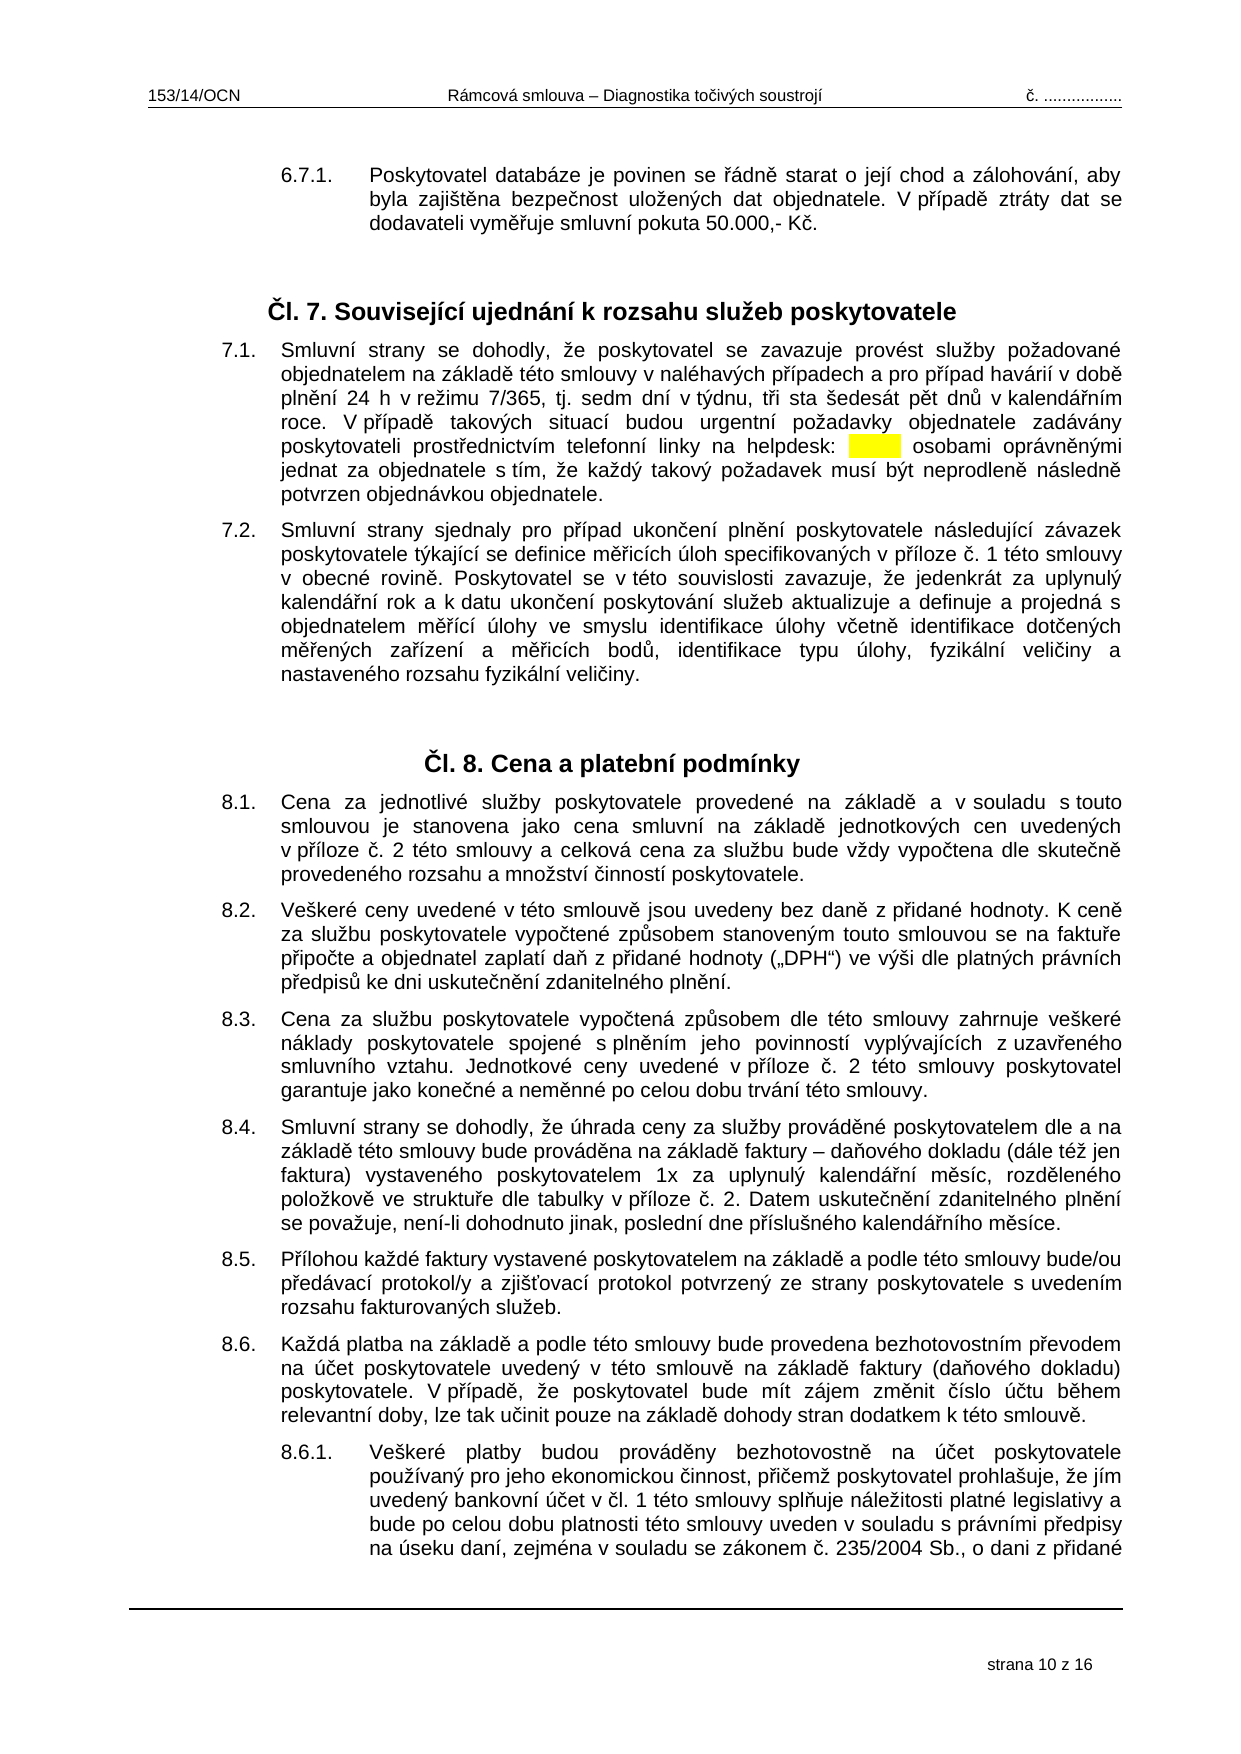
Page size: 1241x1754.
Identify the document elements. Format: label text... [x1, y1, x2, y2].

text Smluvní strany se dohodly, že poskytovatel se zavazuje provést služby požadované objednatelem na základě této smlouvy v naléhavých případech a pro případ havárií v době plnění 24 h v režimu 7/365, tj. sedm dní v týdnu, tři sta šedesát pět dnů v kalendářním roce. V případě takových situací budou urgentní požadavky objednatele zadávány poskytovateli prostřednictvím telefonní linky na helpdesk: osobami oprávněnými jednat za objednatele s tím, že každý takový požadavek musí být neprodleně následně potvrzen objednávkou objednatele. [221, 338, 1122, 506]
text Smluvní strany se dohodly, že úhrada ceny za služby prováděné poskytovatelem dle a na základě této smlouvy bude prováděna na základě faktury – daňového dokladu (dále též jen faktura) vystaveného poskytovatelem 1x za uplynulý kalendářní měsíc, rozděleného položkově ve struktuře dle tabulky v příloze č. 2. Datem uskutečnění zdanitelného plnění se považuje, není-li dohodnuto jinak, poslední dne příslušného kalendářního měsíce. [221, 1115, 1122, 1234]
text Veškeré ceny uvedené v této smlouvě jsou uvedeny bez daně z přidané hodnoty. K ceně za službu poskytovatele vypočtené způsobem stanoveným touto smlouvou se na faktuře připočte a objednatel zaplatí daň z přidané hodnoty („DPH“) ve výši dle platných právních předpisů ke dni uskutečnění zdanitelného plnění. [221, 898, 1122, 994]
text Cena za jednotlivé služby poskytovatele provedené na základě a v souladu s touto smlouvou je stanovena jako cena smluvní na základě jednotkových cen uvedených v příloze č. 2 této smlouvy a celková cena za službu bude vždy vypočtena dle skutečně provedeného rozsahu a množství činností poskytovatele. [221, 790, 1122, 886]
text Poskytovatel databáze je povinen se řádně starat o její chod a zálohování, aby byla zajištěna bezpečnost uložených dat objednatele. V případě ztráty dat se dodavateli vyměřuje smluvní pokuta 50.000,- Kč. [281, 162, 1122, 234]
text Smluvní strany sjednaly pro případ ukončení plnění poskytovatele následující závazek poskytovatele týkající se definice měřicích úloh specifikovaných v příloze č. 1 této smlouvy v obecné rovině. Poskytovatel se v této souvislosti zavazuje, že jedenkrát za uplynulý kalendářní rok a k datu ukončení poskytování služeb aktualizuje a definuje a projedná s objednatelem měřící úlohy ve smyslu identifikace úlohy včetně identifikace dotčených měřených zařízení a měřicích bodů, identifikace typu úlohy, fyzikální veličiny a nastaveného rozsahu fyzikální veličiny. [221, 518, 1122, 686]
text Cena a platební podmínky [102, 748, 1122, 777]
text Související ujednání k rozsahu služeb poskytovatele [102, 297, 1122, 326]
text Každá platba na základě a podle této smlouvy bude provedena bezhotovostním převodem na účet poskytovatele uvedený v této smlouvě na základě faktury (daňového dokladu) poskytovatele. V případě, že poskytovatel bude mít zájem změnit číslo účtu během relevantní doby, lze tak učinit pouze na základě dohody stran dodatkem k této smlouvě. [221, 1331, 1122, 1427]
text Cena za službu poskytovatele vypočtená způsobem dle této smlouvy zahrnuje veškeré náklady poskytovatele spojené s plněním jeho povinností vyplývajících z uzavřeného smluvního vztahu. Jednotkové ceny uvedené v příloze č. 2 této smlouvy poskytovatel garantuje jako konečné a neměnné po celou dobu trvání této smlouvy. [221, 1006, 1122, 1102]
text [281, 1440, 1122, 1559]
text Přílohou každé faktury vystavené poskytovatelem na základě a podle této smlouvy bude/ou předávací protokol/y a zjišťovací protokol potvrzený ze strany poskytovatele s uvedením rozsahu fakturovaných služeb. [221, 1247, 1122, 1319]
